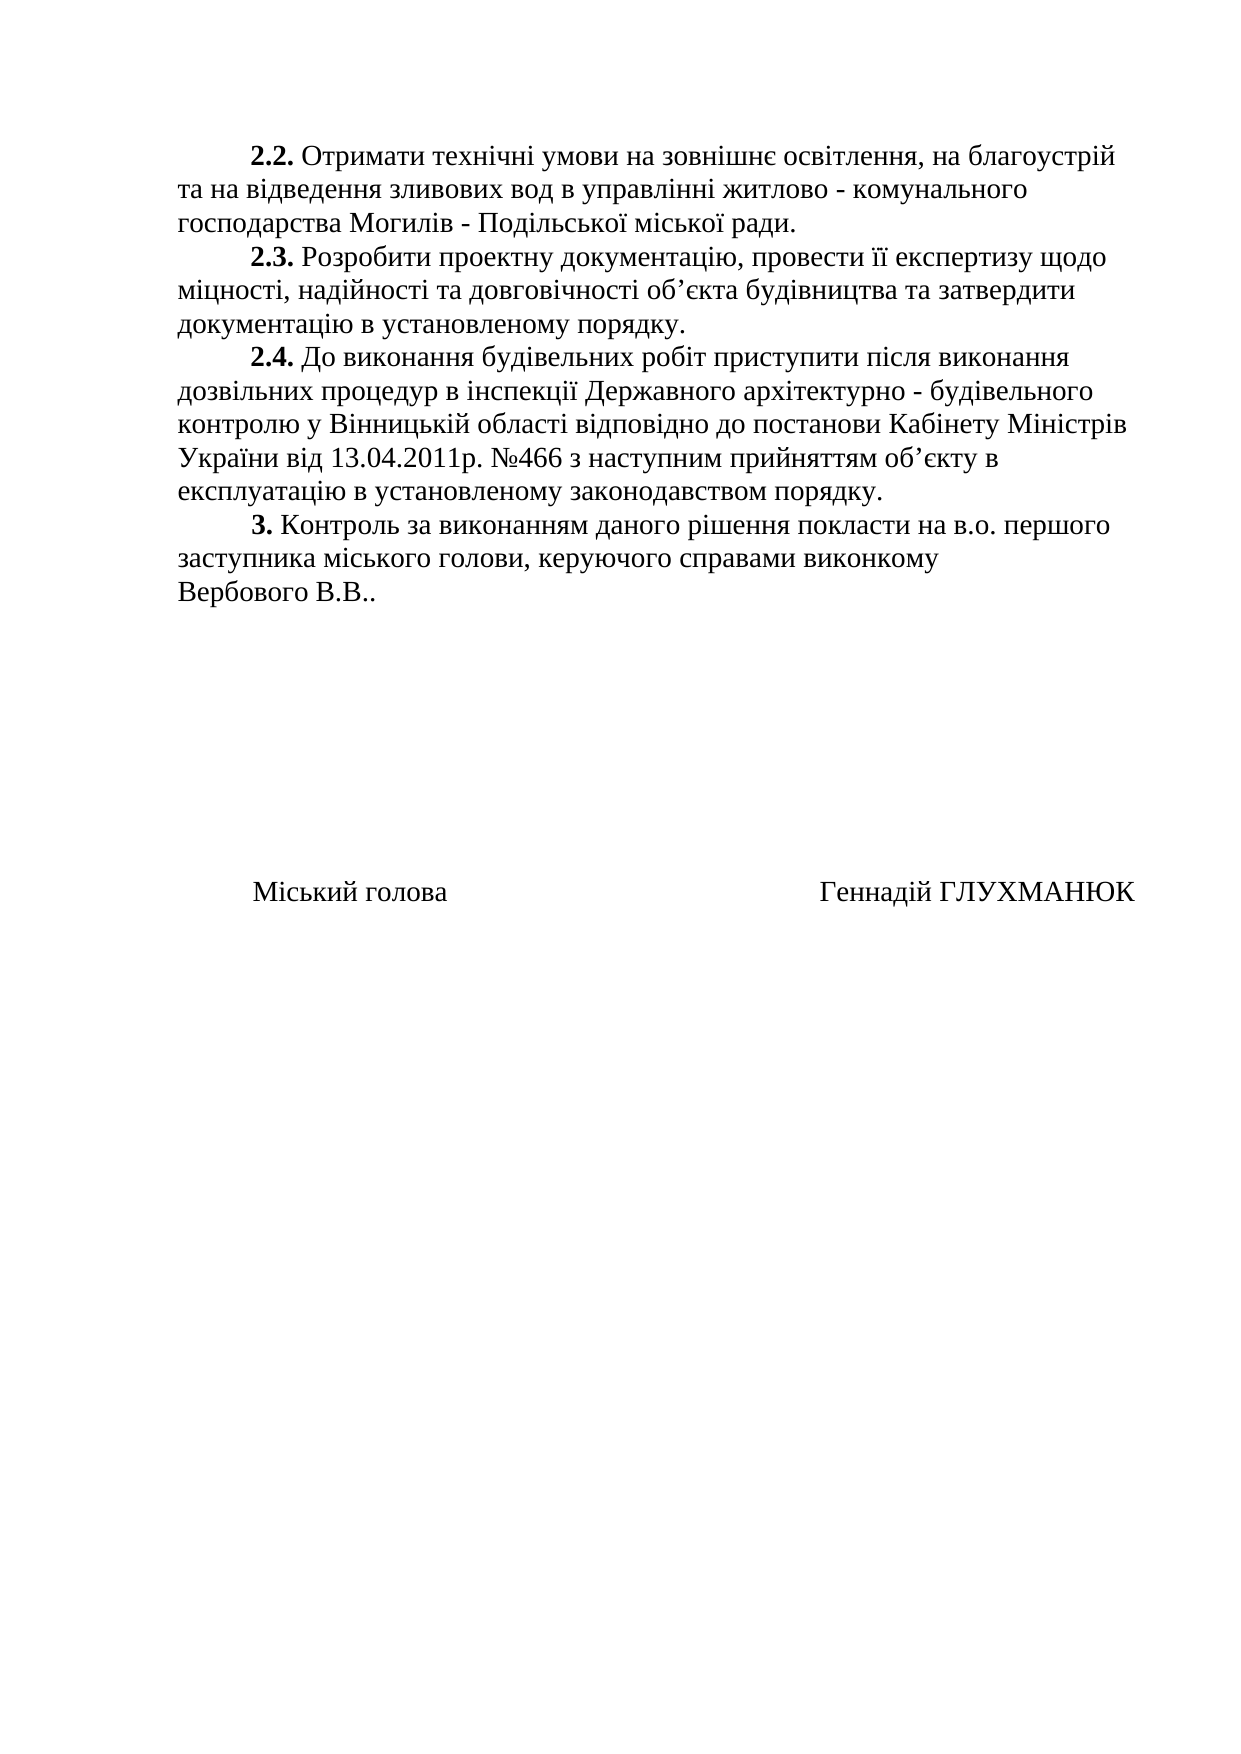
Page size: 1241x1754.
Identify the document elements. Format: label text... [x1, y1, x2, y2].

text 3. Контроль за виконанням даного рішення покласти на в.о. першого [177, 507, 1137, 541]
text Вербового В.В.. [177, 574, 1137, 608]
text 2.4. До виконання будівельних робіт приступити після виконання дозвільних процедур в інспекції Державного архітектурно - будівельного контролю у Вінницькій області відповідно до постанови Кабінету Міністрів України від 13.04.2011р. №466 з наступним прийняттям об’єкту в експлуатацію в установленому законодавством порядку. [177, 339, 1137, 507]
text заступника міського голови, керуючого справами виконкому [177, 541, 1137, 574]
text Міський голова Геннадій ГЛУХМАНЮК [177, 874, 1137, 907]
text 2.2. Отримати технічні умови на зовнішнє освітлення, на благоустрій та на відведення зливових вод в управлінні житлово - комунального господарства Могилів - Подільської міської ради. [177, 138, 1137, 239]
text 2.3. Розробити проектну документацію, провести її експертизу щодо міцності, надійності та довговічності об’єкта будівництва та затвердити документацію в установленому порядку. [177, 239, 1137, 339]
